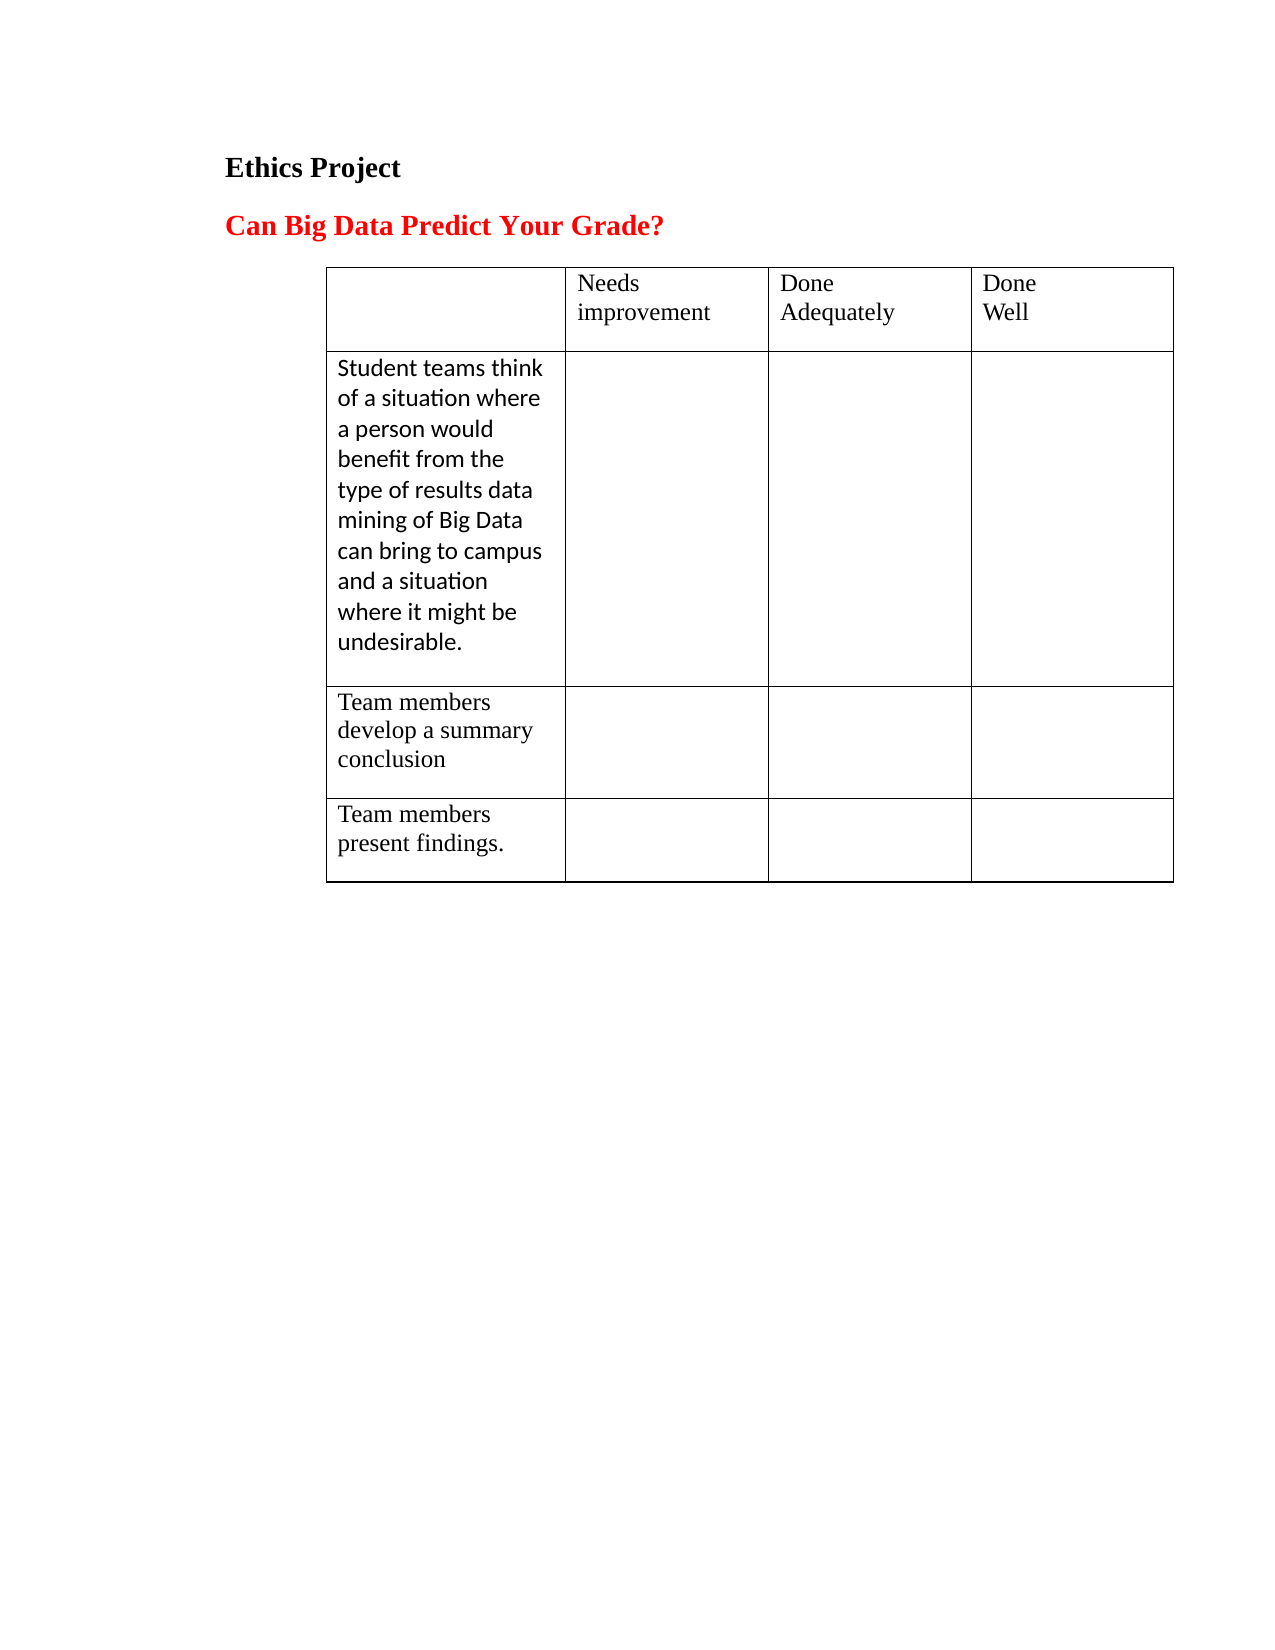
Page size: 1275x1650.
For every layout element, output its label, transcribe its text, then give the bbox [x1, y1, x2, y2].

table_cell [972, 687, 1173, 798]
text Ethics Project [225, 150, 1087, 183]
table_cell Team members present findings. [327, 799, 565, 881]
table_cell Team members develop a summary conclusion [327, 687, 565, 798]
table_cell [566, 799, 768, 881]
table_cell [769, 687, 971, 798]
table_cell [566, 687, 768, 798]
table_cell [769, 799, 971, 881]
table_cell [972, 352, 1173, 686]
table_cell [972, 799, 1173, 881]
table_cell Student teams think of a situation where a person would benefit from the type of results data mining of Big Data can bring to campus and a situation where it might be undesirable. [327, 352, 565, 686]
table_header [327, 268, 565, 351]
table_header Needs improvement [566, 268, 768, 351]
text Can Big Data Predict Your Grade? [225, 208, 1087, 242]
table_cell [769, 352, 971, 686]
table_header Done Well [972, 268, 1173, 351]
table_header Done Adequately [769, 268, 971, 351]
table_cell [566, 352, 768, 686]
